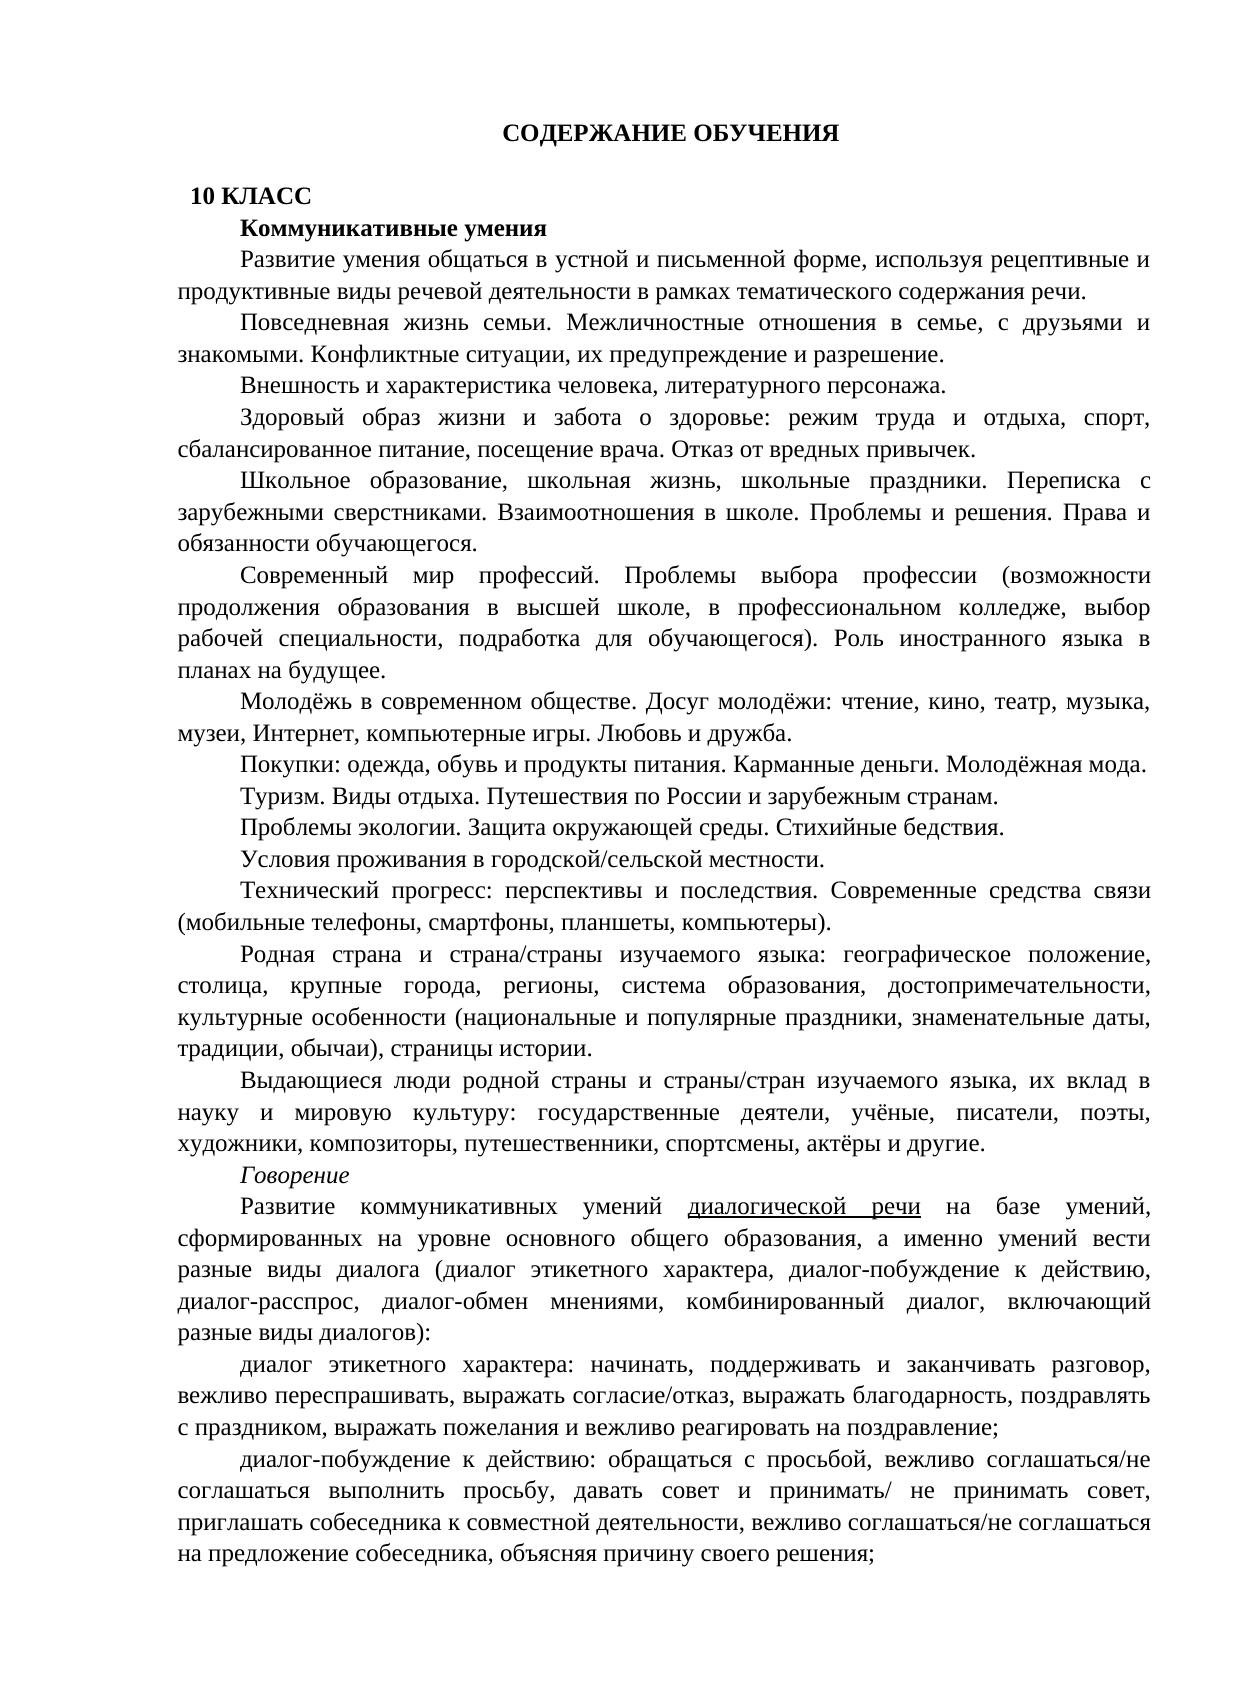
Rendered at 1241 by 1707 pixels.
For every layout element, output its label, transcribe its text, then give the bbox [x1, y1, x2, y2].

text диалог-побуждение к действию: обращаться с просьбой, вежливо соглашаться/не соглашаться выполнить просьбу, давать совет и принимать/ не принимать совет, приглашать собеседника к совместной деятельности, вежливо соглашаться/не соглашаться на предложение собеседника, объясняя причину своего решения; [177, 1444, 1152, 1567]
text Молодёжь в современном обществе. Досуг молодёжи: чтение, кино, театр, музыка, музеи, Интернет, компьютерные игры. Любовь и дружба. [177, 686, 1152, 747]
text Технический прогресс: перспективы и последствия. Современные средства связи (мобильные телефоны, смартфоны, планшеты, компьютеры). [177, 876, 1152, 936]
text Проблемы экологии. Защита окружающей среды. Стихийные бедствия. [177, 812, 1152, 841]
text Школьное образование, школьная жизнь, школьные праздники. Переписка с зарубежными сверстниками. Взаимоотношения в школе. Проблемы и решения. Права и обязанности обучающегося. [177, 465, 1152, 557]
text Родная страна и страна/страны изучаемого языка: географическое положение, столица, крупные города, регионы, система образования, достопримечательности, культурные особенности (национальные и популярные праздники, знаменательные даты, традиции, обычаи), страницы истории. [177, 939, 1152, 1062]
text Современный мир профессий. Проблемы выбора профессии (возможности продолжения образования в высшей школе, в профессиональном колледже, выбор рабочей специальности, подработка для обучающегося). Роль иностранного языка в планах на будущее. [177, 560, 1152, 683]
text Выдающиеся люди родной страны и страны/стран изучаемого языка, их вклад в науку и мировую культуру: государственные деятели, учёные, писатели, поэты, художники, композиторы, путешественники, спортсмены, актёры и другие. [177, 1065, 1152, 1157]
text СОДЕРЖАНИЕ ОБУЧЕНИЯ [190, 118, 1152, 147]
text 10 КЛАСС [190, 181, 1152, 210]
text Покупки: одежда, обувь и продукты питания. Карманные деньги. Молодёжная мода. [177, 749, 1152, 778]
text Внешность и характеристика человека, литературного персонажа. [177, 371, 1152, 399]
text Развитие умения общаться в устной и письменной форме, используя рецептивные и продуктивные виды речевой деятельности в рамках тематического содержания речи. [177, 244, 1152, 305]
text Здоровый образ жизни и забота о здоровье: режим труда и отдыха, спорт, сбалансированное питание, посещение врача. Отказ от вредных привычек. [177, 402, 1152, 462]
text Повседневная жизнь семьи. Межличностные отношения в семье, с друзьями и знакомыми. Конфликтные ситуации, их предупреждение и разрешение. [177, 307, 1152, 368]
text Туризм. Виды отдыха. Путешествия по России и зарубежным странам. [177, 781, 1152, 810]
text Коммуникативные умения [177, 213, 1152, 242]
text Условия проживания в городской/сельской местности. [177, 844, 1152, 873]
text Говорение [177, 1160, 1152, 1188]
text Развитие коммуникативных умений диалогической речи на базе умений, сформированных на уровне основного общего образования, а именно умений вести разные виды диалога (диалог этикетного характера, диалог-побуждение к действию, диалог-расспрос, диалог-обмен мнениями, комбинированный диалог, включающий разные виды диалогов): [177, 1191, 1152, 1346]
text диалог этикетного характера: начинать, поддерживать и заканчивать разговор, вежливо переспрашивать, выражать согласие/отказ, выражать благодарность, поздравлять с праздником, выражать пожелания и вежливо реагировать на поздравление; [177, 1349, 1152, 1441]
